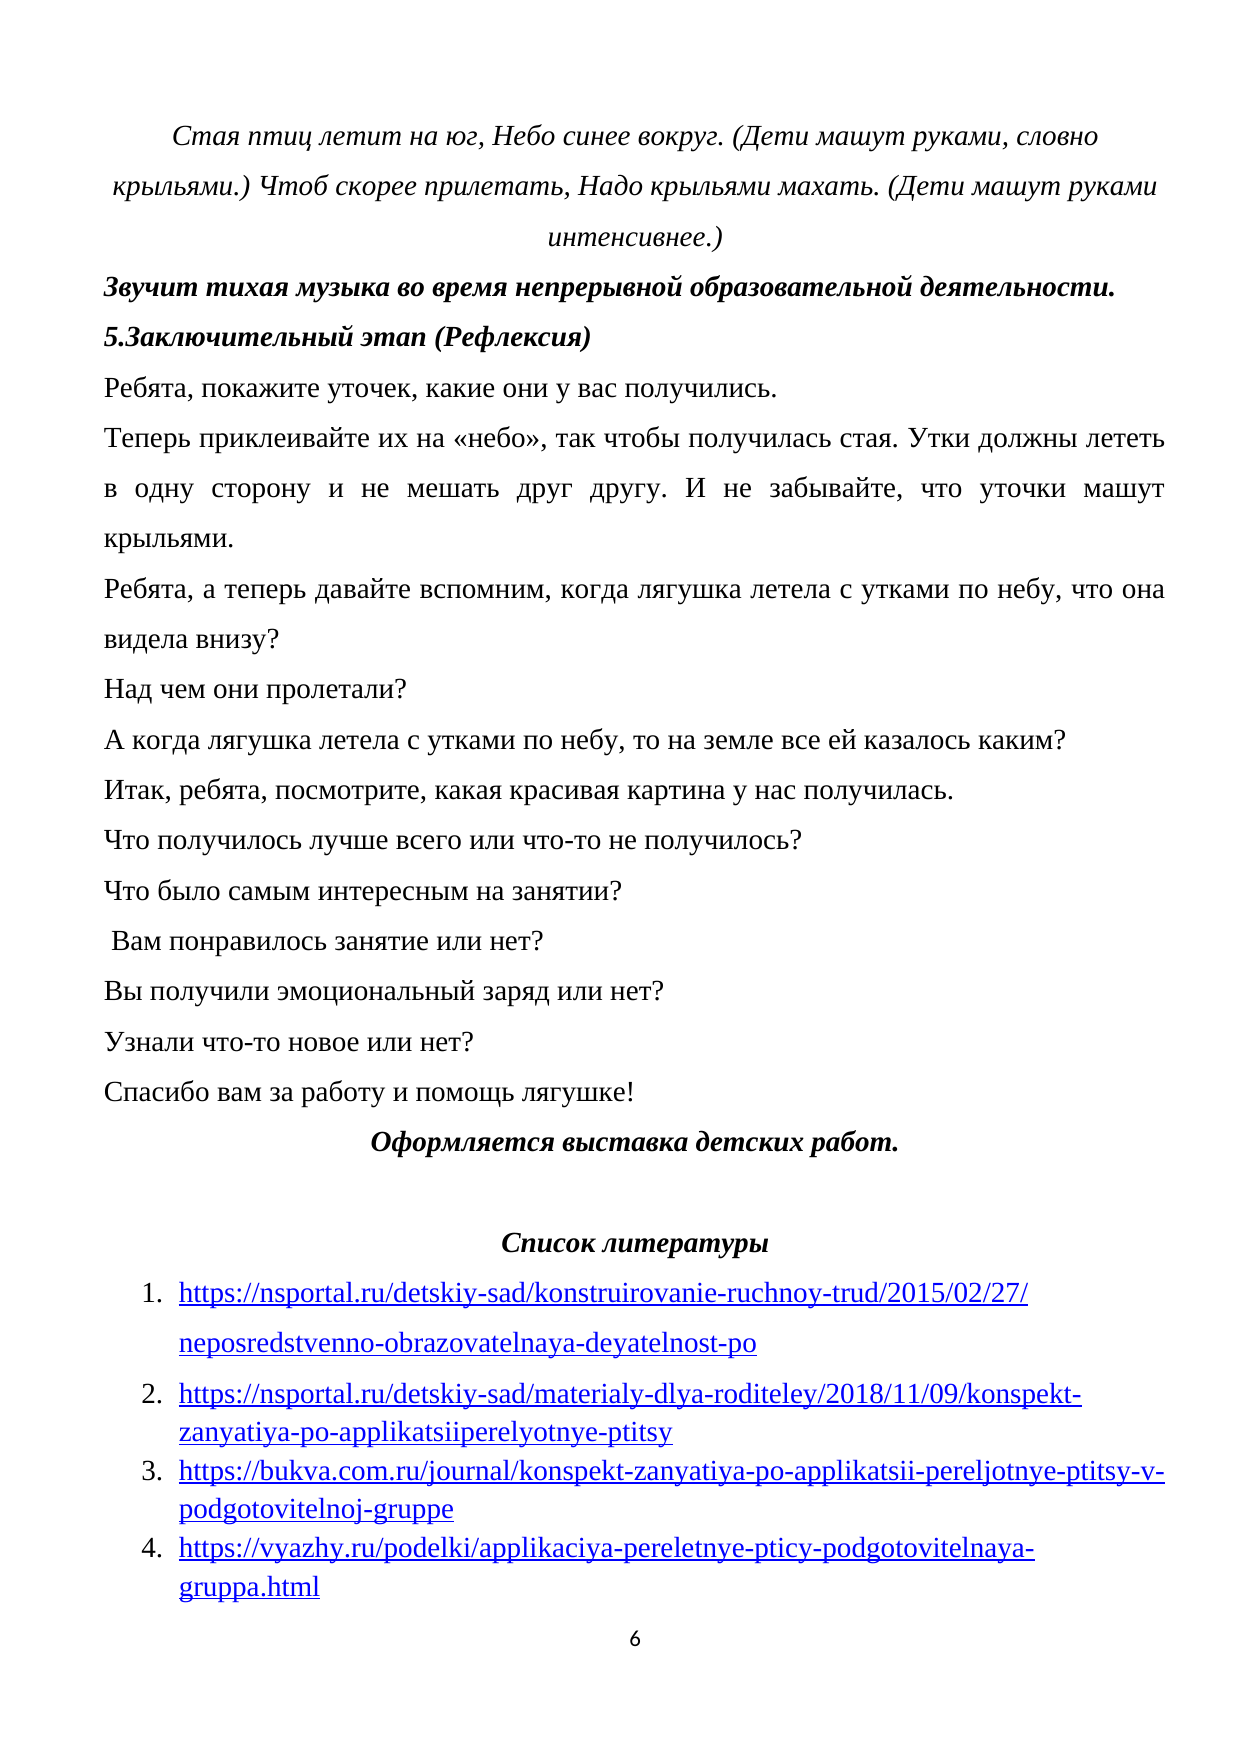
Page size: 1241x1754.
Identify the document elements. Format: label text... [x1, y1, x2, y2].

list https://nsportal.ru/detskiy-sad/konstruirovanie-ruchnoy-trud/2015/02/27/neposredstvenno-obrazovatelnaya-deyatelnost-po [141, 1275, 1167, 1359]
text Оформляется выставка детских работ. [103, 1124, 1167, 1158]
text Над чем они пролетали? [103, 672, 1167, 705]
list https://bukva.com.ru/journal/konspekt-zanyatiya-po-applikatsii-pereljotnye-ptitsy-v-podgotovitelnoj-gruppe [141, 1453, 1167, 1525]
text Спасибо вам за работу и помощь лягушке! [103, 1074, 1167, 1108]
text Ребята, а теперь давайте вспомним, когда лягушка летела с утками по небу, что она видела внизу? [103, 571, 1167, 655]
text Что было самым интересным на занятии? [103, 873, 1167, 906]
text Вам понравилось занятие или нет? [103, 923, 1167, 957]
text Стая птиц летит на юг, Небо синее вокруг. (Дети машут руками, словно крыльями.) Чтоб скорее прилетать, Надо крыльями махать. (Дети машут руками интенсивнее.) [103, 118, 1167, 252]
text Что получилось лучше всего или что-то не получилось? [103, 822, 1167, 856]
list https://vyazhy.ru/podelki/applikaciya-pereletnye-pticy-podgotovitelnaya-gruppa.html [141, 1530, 1167, 1602]
text 5.Заключительный этап (Рефлексия) [103, 319, 1167, 353]
text Итак, ребята, посмотрите, какая красивая картина у нас получилась. [103, 772, 1167, 806]
text Ребята, покажите уточек, какие они у вас получились. [103, 370, 1167, 403]
text Звучит тихая музыка во время непрерывной образовательной деятельности. [103, 269, 1167, 303]
text Узнали что-то новое или нет? [103, 1024, 1167, 1057]
text Список литературы [103, 1225, 1167, 1258]
text Теперь приклеивайте их на «небо», так чтобы получилась стая. Утки должны лететь в одну сторону и не мешать друг другу. И не забывайте, что уточки машут крыльями. [103, 420, 1167, 554]
text А когда лягушка летела с утками по небу, то на земле все ей казалось каким? [103, 722, 1167, 755]
list https://nsportal.ru/detskiy-sad/materialy-dlya-roditeley/2018/11/09/konspekt-zanyatiya-po-applikatsiiperelyotnye-ptitsy [141, 1376, 1167, 1448]
text Вы получили эмоциональный заряд или нет? [103, 973, 1167, 1007]
